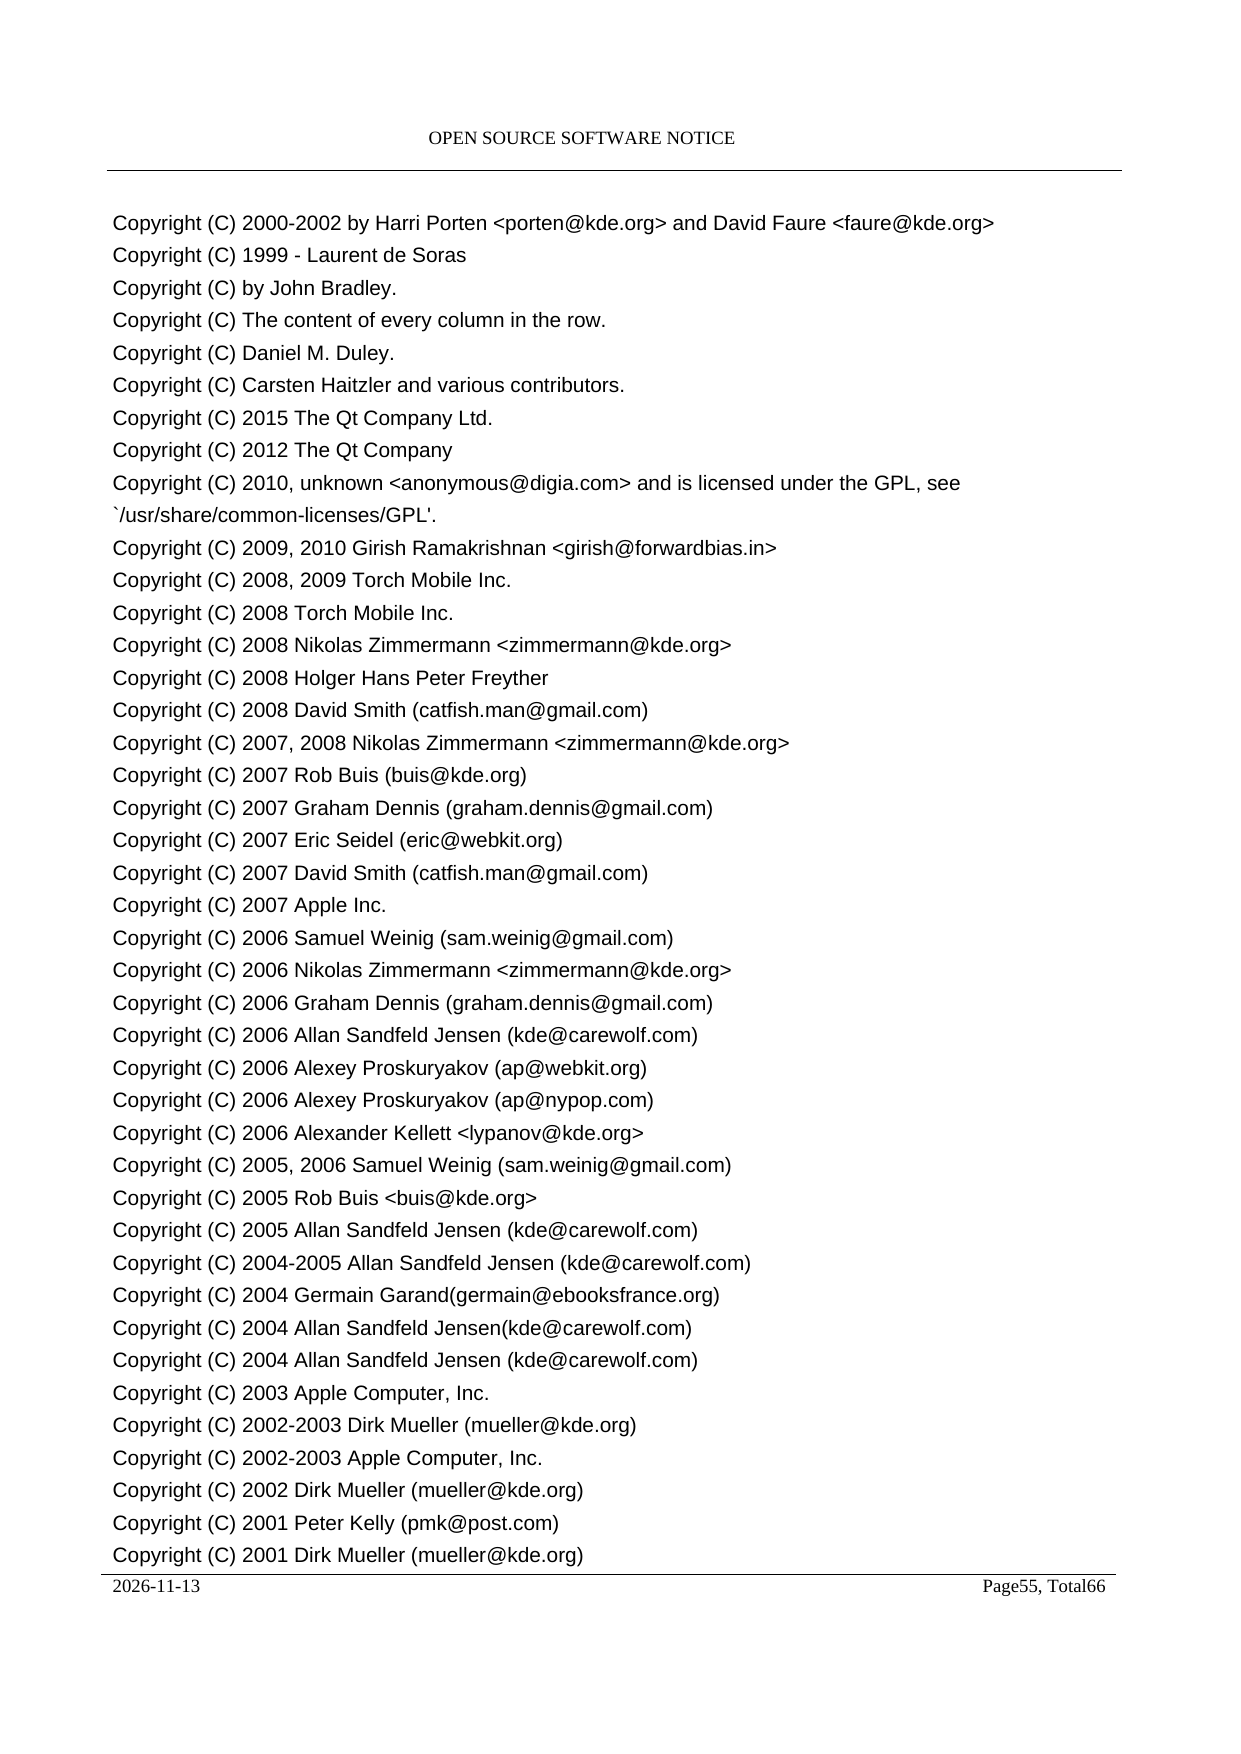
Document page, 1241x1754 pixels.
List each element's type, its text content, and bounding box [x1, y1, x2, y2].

text Copyright (C) 2002-2003 Apple Computer, Inc. [112, 1441, 1128, 1474]
text Copyright (C) 2007 Rob Buis (buis@kde.org) [112, 759, 1128, 791]
text Copyright (C) 2006 Alexey Proskuryakov (ap@webkit.org) [112, 1051, 1128, 1084]
text Copyright (C) 2003 Apple Computer, Inc. [112, 1376, 1128, 1409]
text Copyright (C) 2006 Alexander Kellett <lypanov@kde.org> [112, 1116, 1128, 1149]
text Copyright (C) 2006 Alexey Proskuryakov (ap@nypop.com) [112, 1084, 1128, 1116]
text Copyright (C) 2006 Allan Sandfeld Jensen (kde@carewolf.com) [112, 1019, 1128, 1051]
text Copyright (C) 2005, 2006 Samuel Weinig (sam.weinig@gmail.com) [112, 1149, 1128, 1181]
text Copyright (C) 2006 Samuel Weinig (sam.weinig@gmail.com) [112, 921, 1128, 954]
text Copyright (C) 2005 Allan Sandfeld Jensen (kde@carewolf.com) [112, 1214, 1128, 1246]
text Copyright (C) 2008 Holger Hans Peter Freyther [112, 661, 1128, 694]
text Copyright (C) Carsten Haitzler and various contributors. [112, 369, 1128, 401]
text Copyright (C) 2008 Nikolas Zimmermann <zimmermann@kde.org> [112, 629, 1128, 661]
text Copyright (C) 2007 Graham Dennis (graham.dennis@gmail.com) [112, 791, 1128, 824]
text Copyright (C) 2002 Dirk Mueller (mueller@kde.org) [112, 1474, 1128, 1506]
text Copyright (C) The content of every column in the row. [112, 304, 1128, 336]
text Copyright (C) 2008 Torch Mobile Inc. [112, 596, 1128, 629]
text Copyright (C) Daniel M. Duley. [112, 336, 1128, 369]
text Copyright (C) 2005 Rob Buis <buis@kde.org> [112, 1181, 1128, 1214]
text Copyright (C) 2008, 2009 Torch Mobile Inc. [112, 564, 1128, 596]
text Copyright (C) 2007, 2008 Nikolas Zimmermann <zimmermann@kde.org> [112, 726, 1128, 759]
text Copyright (C) 2004-2005 Allan Sandfeld Jensen (kde@carewolf.com) [112, 1246, 1128, 1279]
text Copyright (C) 2001 Dirk Mueller (mueller@kde.org) [112, 1539, 1128, 1571]
text Copyright (C) 2001 Peter Kelly (pmk@post.com) [112, 1506, 1128, 1539]
text Copyright (C) 2012 The Qt Company [112, 434, 1128, 466]
text Copyright (C) 2004 Allan Sandfeld Jensen (kde@carewolf.com) [112, 1344, 1128, 1376]
text Copyright (C) 2004 Allan Sandfeld Jensen(kde@carewolf.com) [112, 1311, 1128, 1344]
text Copyright (C) 2007 David Smith (catfish.man@gmail.com) [112, 856, 1128, 889]
text Copyright (C) 2006 Nikolas Zimmermann <zimmermann@kde.org> [112, 954, 1128, 986]
text Copyright (C) 2010, unknown <anonymous@digia.com> and is licensed under the GPL, see `/usr/share/common-licenses/GPL'. [112, 466, 1128, 531]
text Copyright (C) by John Bradley. [112, 271, 1128, 304]
text Copyright (C) 2015 The Qt Company Ltd. [112, 401, 1128, 434]
text Copyright (C) 2000-2002 by Harri Porten <porten@kde.org> and David Faure <faure@kde.org> [112, 206, 1128, 239]
text Copyright (C) 2002-2003 Dirk Mueller (mueller@kde.org) [112, 1409, 1128, 1441]
text Copyright (C) 1999 - Laurent de Soras [112, 239, 1128, 271]
text Copyright (C) 2009, 2010 Girish Ramakrishnan <girish@forwardbias.in> [112, 531, 1128, 564]
text Copyright (C) 2004 Germain Garand(germain@ebooksfrance.org) [112, 1279, 1128, 1311]
text Copyright (C) 2007 Eric Seidel (eric@webkit.org) [112, 824, 1128, 856]
text Copyright (C) 2008 David Smith (catfish.man@gmail.com) [112, 694, 1128, 726]
text Copyright (C) 2007 Apple Inc. [112, 889, 1128, 921]
text Copyright (C) 2006 Graham Dennis (graham.dennis@gmail.com) [112, 986, 1128, 1019]
